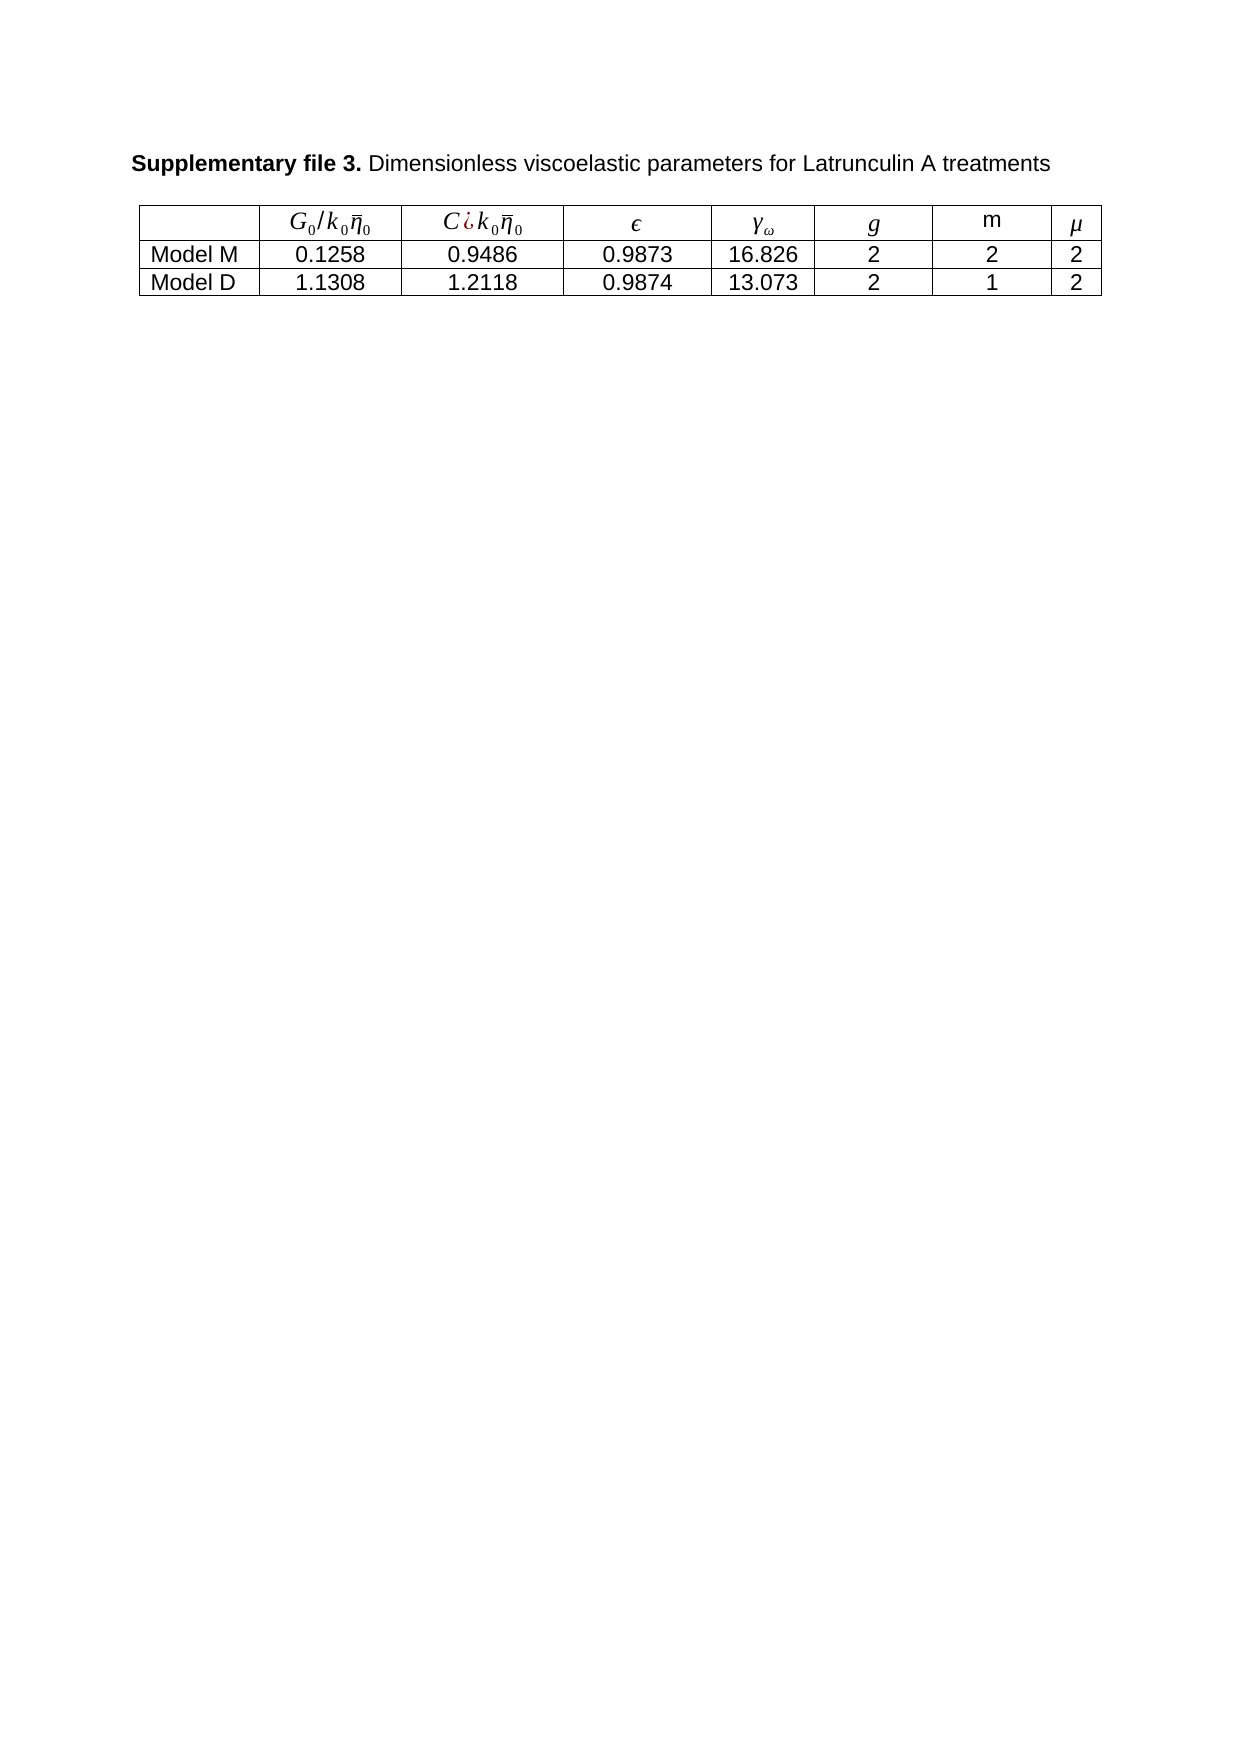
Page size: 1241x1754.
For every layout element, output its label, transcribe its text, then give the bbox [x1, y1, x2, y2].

table_cell 0.1258 [260, 241, 401, 268]
table_cell 16.826 [712, 241, 814, 268]
table_cell 2 [1052, 269, 1101, 295]
table_header [260, 206, 401, 240]
text Supplementary file 3. Dimensionless viscoelastic parameters for Latrunculin A treatments [131, 150, 1053, 176]
table_cell 2 [815, 269, 932, 295]
table_cell 2 [815, 241, 932, 268]
table_header [140, 206, 259, 240]
table_header [402, 206, 563, 240]
table_cell 2 [933, 241, 1051, 268]
table_cell 13.073 [712, 269, 814, 295]
table_header [564, 206, 711, 240]
table_header [815, 206, 932, 240]
table_cell 2 [1052, 241, 1101, 268]
table_header [1052, 206, 1101, 240]
table_cell 0.9874 [564, 269, 711, 295]
table_cell 1.1308 [260, 269, 401, 295]
table_header [712, 206, 814, 240]
table_cell 0.9873 [564, 241, 711, 268]
table_cell 0.9486 [402, 241, 563, 268]
table_header m [933, 206, 1051, 240]
table_cell Model D [140, 269, 259, 295]
table_cell 1 [933, 269, 1051, 295]
table_cell 1.2118 [402, 269, 563, 295]
table_cell Model M [140, 241, 259, 268]
